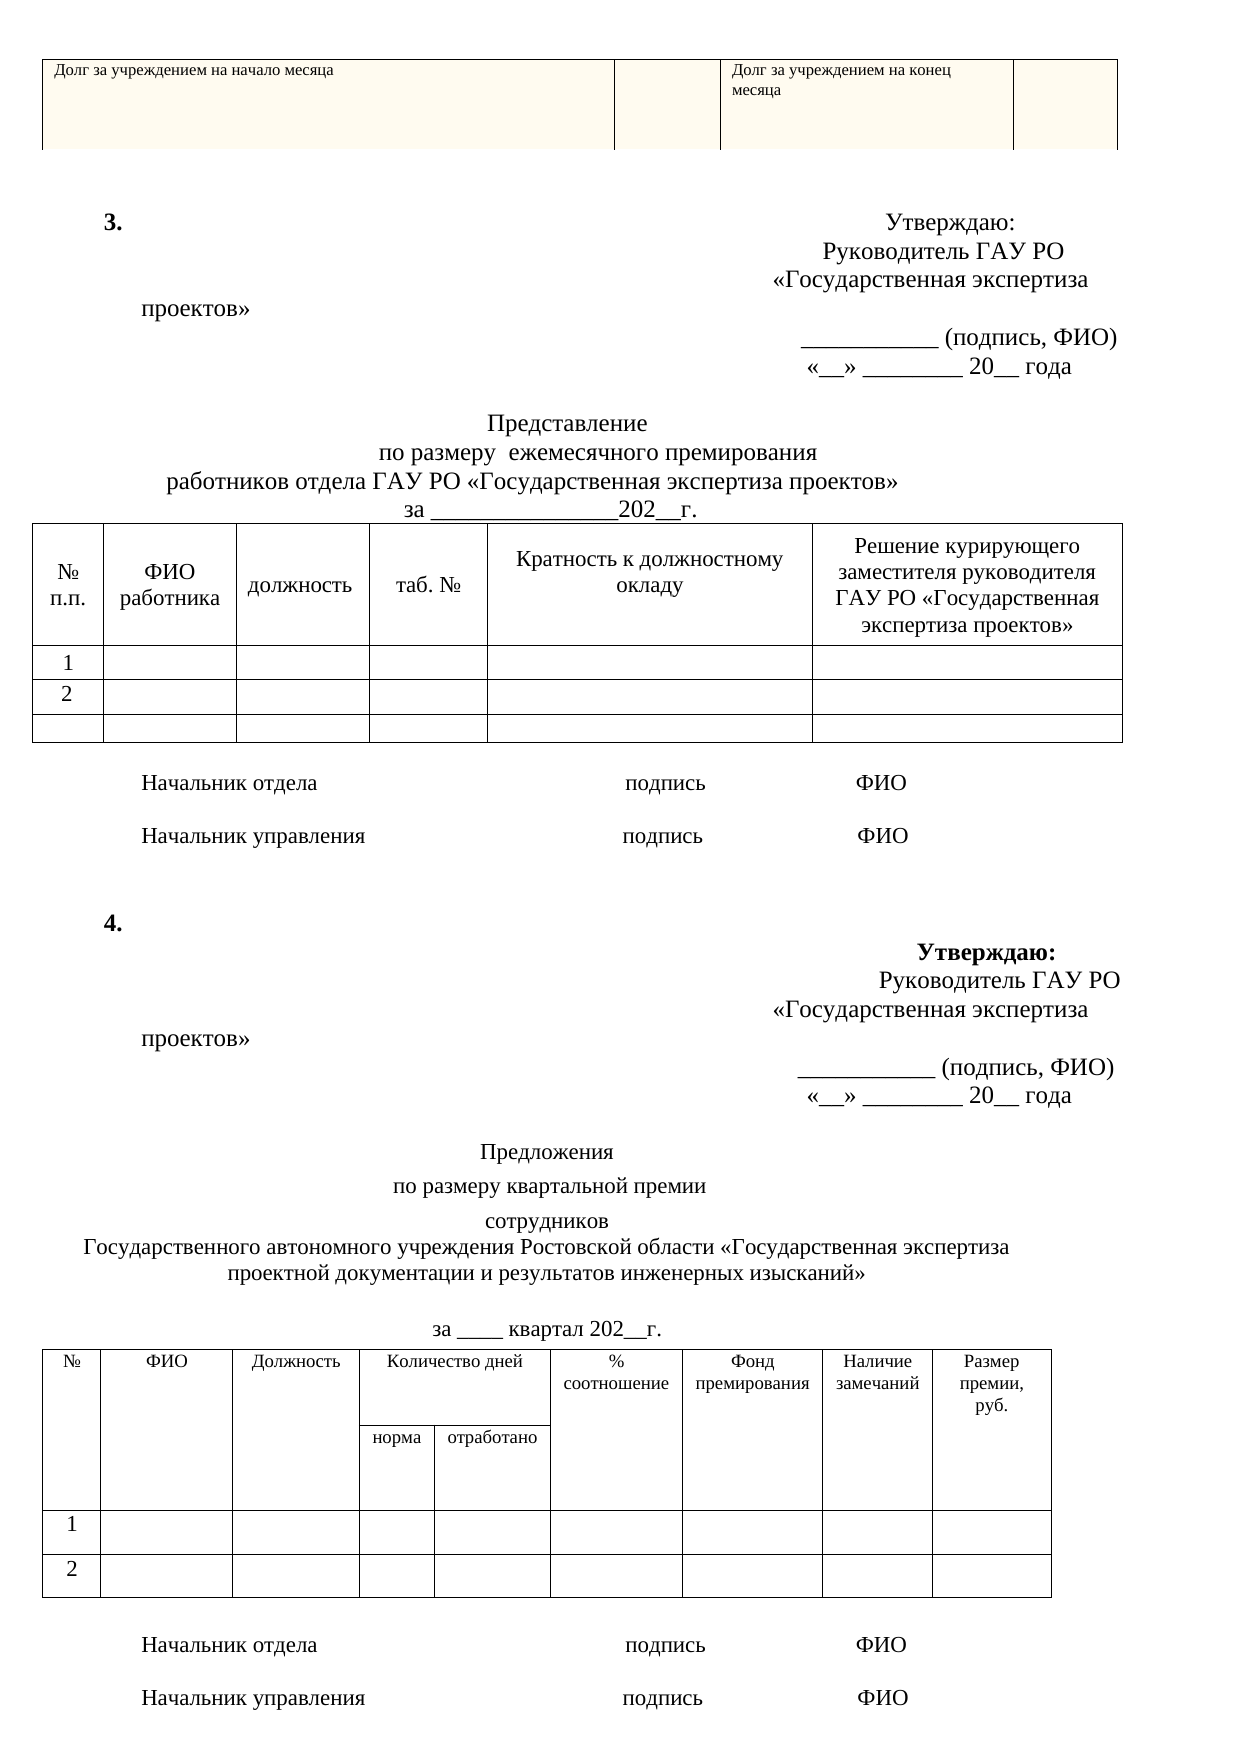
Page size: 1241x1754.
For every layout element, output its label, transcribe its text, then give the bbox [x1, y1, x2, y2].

table_cell Размер премии, руб. [933, 1350, 1051, 1509]
table_cell [237, 715, 369, 742]
table_cell [233, 1511, 359, 1554]
table_cell [233, 1555, 359, 1597]
table_cell [813, 715, 1122, 742]
table_cell Государственного автономного учреждения Ростовской области «Государственная экспертиза проектной документации и результатов инженерных изысканий» [43, 1233, 1051, 1315]
table_cell [104, 680, 236, 714]
table_header № п.п. [33, 524, 103, 645]
table_cell [823, 1555, 932, 1597]
table_cell [813, 646, 1122, 679]
list ___________ (подпись, ФИО) [141, 1052, 1196, 1081]
table_cell отработано [435, 1426, 550, 1509]
table_cell [823, 1511, 932, 1554]
list «Государственная экспертиза проектов» [141, 994, 1196, 1052]
list Начальник управления подпись ФИО [141, 1684, 1196, 1711]
table_cell [370, 715, 487, 742]
table_cell по размеру квартальной премии [43, 1173, 1051, 1207]
list Руководитель ГАУ РО [141, 966, 1196, 994]
table_cell [435, 1511, 550, 1554]
list Утверждаю: [103, 207, 1196, 236]
table_cell Фонд премирования [683, 1350, 822, 1509]
table_cell Долг за учреждением на начало месяца [43, 60, 614, 149]
table_cell [1014, 60, 1117, 149]
text «__» ________ 20__ года [44, 351, 1196, 379]
table_cell [488, 715, 812, 742]
text «__» ________ 20__ года [44, 1081, 1196, 1109]
list работников отдела ГАУ РО «Государственная экспертиза проектов» [141, 466, 1196, 494]
table_cell 1 [43, 1511, 100, 1554]
table_cell [813, 680, 1122, 714]
table_cell [237, 646, 369, 679]
table_cell Количество дней [360, 1350, 550, 1424]
list по размеру ежемесячного премирования [141, 437, 1196, 466]
list Начальник управления подпись ФИО [141, 822, 1196, 848]
table_cell [370, 646, 487, 679]
list Начальник отдела подпись ФИО [141, 769, 1196, 795]
table_cell [683, 1555, 822, 1597]
table_cell [488, 646, 812, 679]
table_header Кратность к должностному окладу [488, 524, 812, 645]
list ___________ (подпись, ФИО) [141, 322, 1196, 351]
table_cell 2 [33, 680, 103, 714]
table_cell Долг за учреждением на конец месяца [721, 60, 1013, 149]
table_cell [551, 1555, 682, 1597]
table_cell [360, 1511, 434, 1554]
table_cell [101, 1511, 232, 1554]
table_cell [488, 680, 812, 714]
table_cell 1 [33, 646, 103, 679]
table_header ФИО работника [104, 524, 236, 645]
table_cell [933, 1511, 1051, 1554]
table_header Решение курирующего заместителя руководителя ГАУ РО «Государственная экспертиза проектов» [813, 524, 1122, 645]
list Руководитель ГАУ РО [141, 236, 1196, 264]
table_cell [615, 60, 720, 149]
list Представление [141, 408, 1196, 437]
list «Государственная экспертиза проектов» [141, 264, 1196, 322]
table_cell [104, 646, 236, 679]
table_cell [435, 1555, 550, 1597]
table_cell [237, 680, 369, 714]
table_cell Наличие замечаний [823, 1350, 932, 1509]
table_header таб. № [370, 524, 487, 645]
table_cell [360, 1555, 434, 1597]
table_cell [370, 680, 487, 714]
table_cell сотрудников [43, 1207, 1051, 1233]
table_cell 2 [43, 1555, 100, 1597]
table_cell [101, 1555, 232, 1597]
list Начальник отдела подпись ФИО [141, 1632, 1196, 1658]
table_cell норма [360, 1426, 434, 1509]
table_cell [33, 715, 103, 742]
table_cell [933, 1555, 1051, 1597]
list за _______________202__г. [141, 494, 1196, 523]
text Утверждаю: [44, 937, 1196, 966]
table_header должность [237, 524, 369, 645]
table_cell [551, 1511, 682, 1554]
table_cell ФИО [101, 1350, 232, 1509]
table_cell [104, 715, 236, 742]
table_cell % соотношение [551, 1350, 682, 1509]
table_cell № [43, 1350, 100, 1509]
table_cell за ____ квартал 202__г. [43, 1315, 1051, 1349]
table_header Предложения [43, 1138, 1051, 1172]
table_cell Должность [233, 1350, 359, 1509]
table_cell [683, 1511, 822, 1554]
